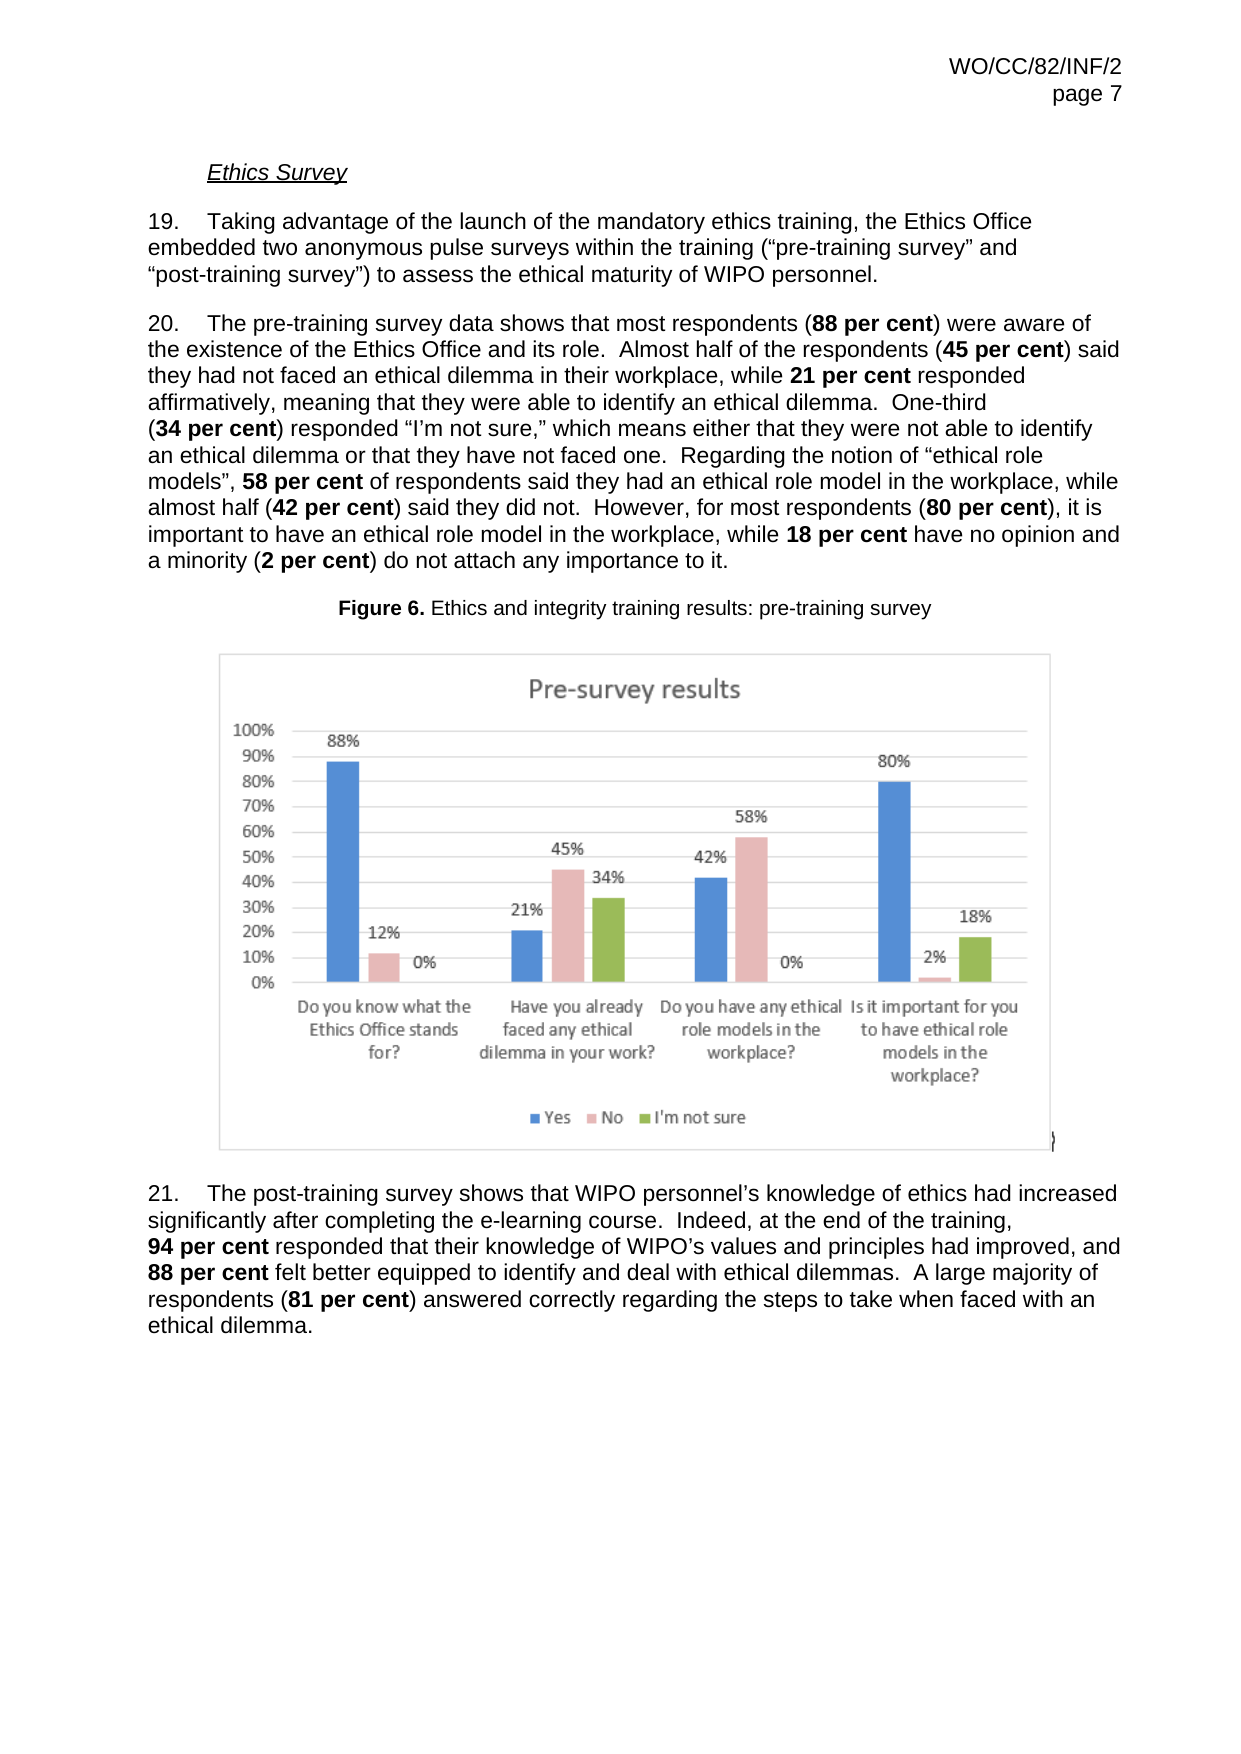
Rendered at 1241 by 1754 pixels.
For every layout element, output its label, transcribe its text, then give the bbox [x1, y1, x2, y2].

list The post-training survey shows that WIPO personnel’s knowledge of ethics had increased significantly after completing the e-learning course. Indeed, at the end of the training, 94 per cent responded that their knowledge of WIPO’s values and principles had improved, and 88 per cent felt better equipped to identify and deal with ethical dilemmas. A large majority of respondents (81 per cent) answered correctly regarding the steps to take when faced with an ethical dilemma. [148, 1180, 1122, 1338]
list The pre-training survey data shows that most respondents (88 per cent) were aware of the existence of the Ethics Office and its role. Almost half of the respondents (45 per cent) said they had not faced an ethical dilemma in their workplace, while 21 per cent responded affirmatively, meaning that they were able to identify an ethical dilemma. One-third (34 per cent) responded “I’m not sure,” which means either that they were not able to identify an ethical dilemma or that they have not faced one. Regarding the notion of “ethical role models”, 58 per cent of respondents said they had an ethical role model in the workplace, while almost half (42 per cent) said they did not. However, for most respondents (80 per cent), it is important to have an ethical role model in the workplace, while 18 per cent have no opinion and a minority (2 per cent) do not attach any importance to it. [148, 310, 1122, 573]
text Figure 6. Ethics and integrity training results: pre-training survey [148, 596, 1122, 620]
text Ethics Survey [148, 158, 1122, 185]
picture [215, 643, 1055, 1156]
list Taking advantage of the launch of the mandatory ethics training, the Ethics Office embedded two anonymous pulse surveys within the training (“pre-training survey” and “post-training survey”) to assess the ethical maturity of WIPO personnel. [148, 208, 1122, 287]
